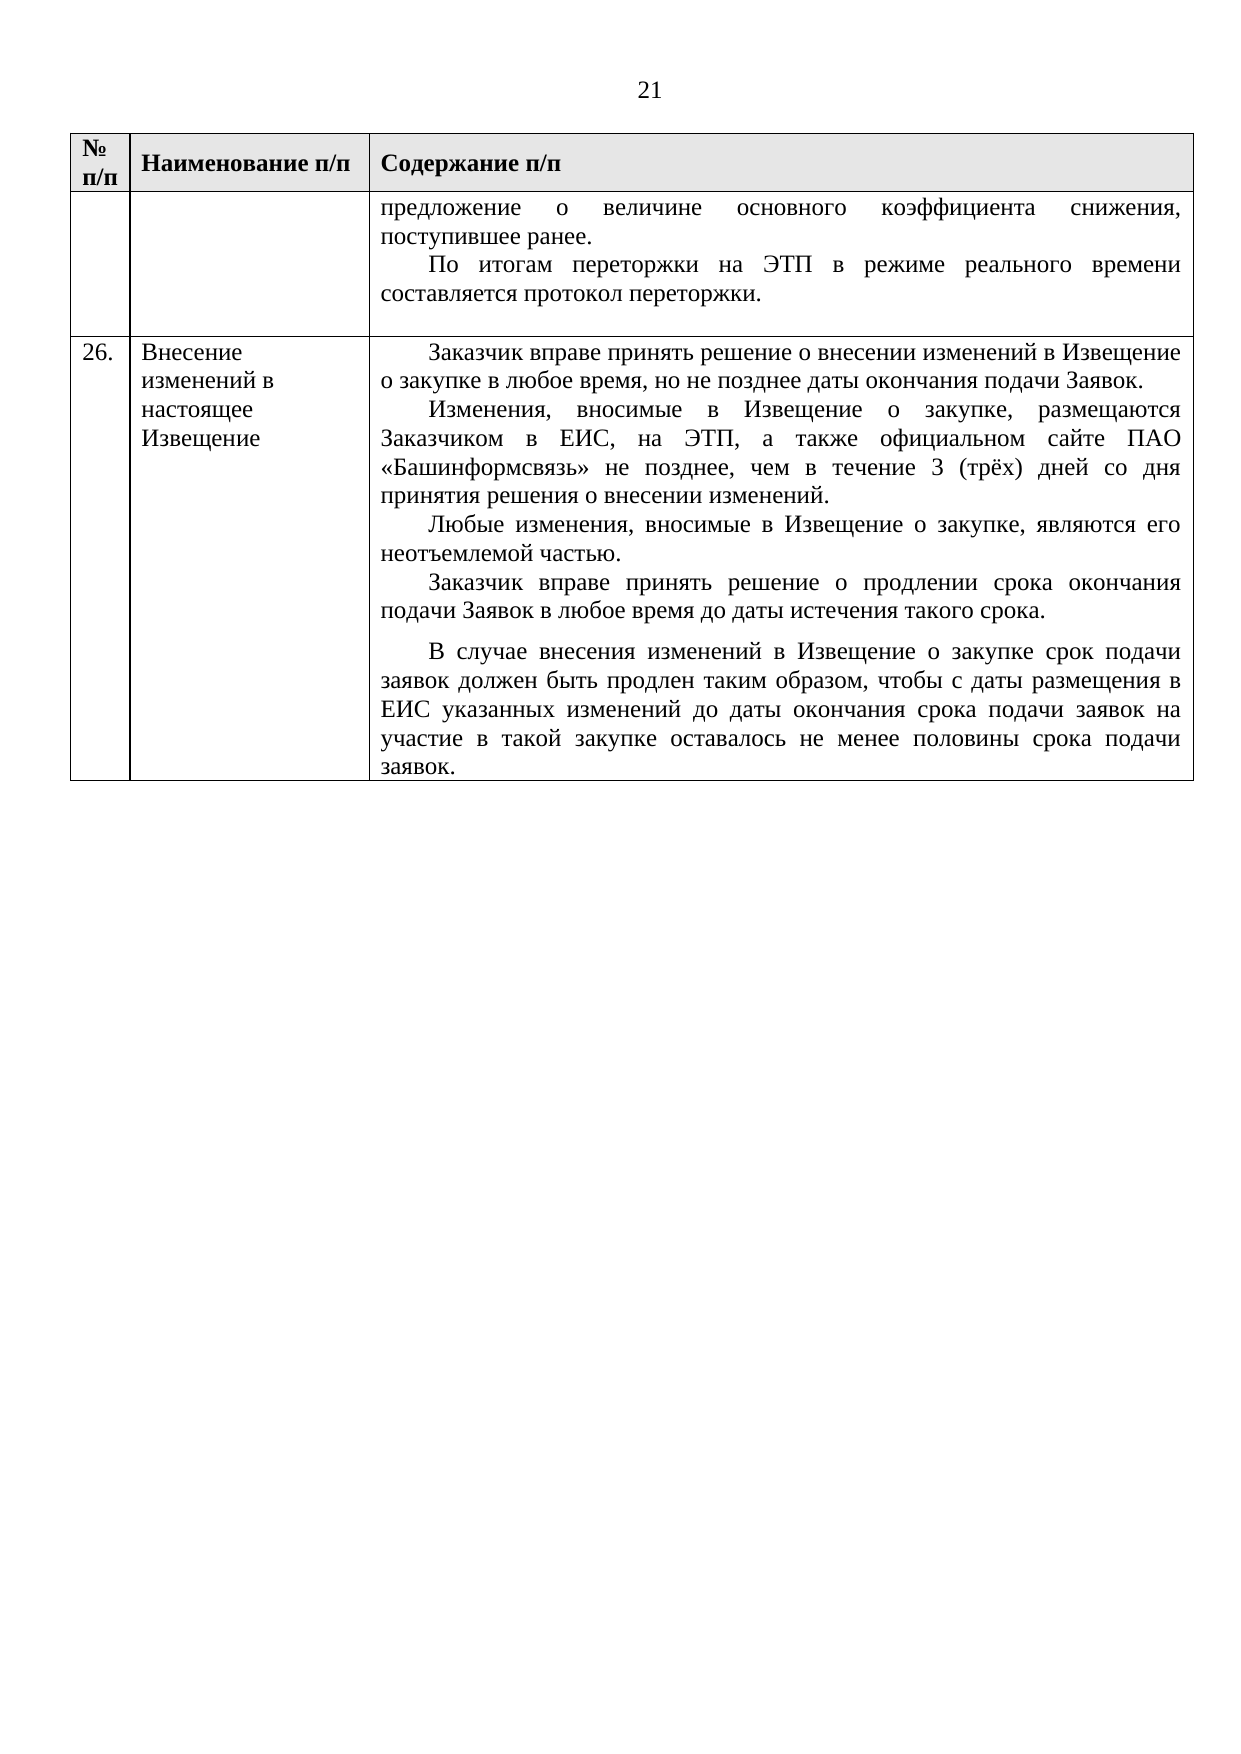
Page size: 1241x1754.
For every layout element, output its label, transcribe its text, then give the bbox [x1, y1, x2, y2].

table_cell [370, 192, 1193, 336]
table_header Наименование п/п [131, 134, 369, 191]
table_cell Внесение изменений в настоящее Извещение [131, 337, 369, 780]
table_header Содержание п/п [370, 134, 1193, 191]
table_header № п/п [71, 134, 129, 191]
table_cell [71, 192, 129, 336]
table_cell [71, 337, 129, 780]
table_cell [131, 192, 369, 336]
table_cell Заказчик вправе принять решение о внесении изменений в Извещение о закупке в любое время, но не позднее даты окончания подачи Заявок. Изменения, вносимые в Извещение о закупке, размещаются Заказчиком в ЕИС, на ЭТП, а также официальном сайте ПАО «Башинформсвязь» не позднее, чем в течение 3 (трёх) дней со дня принятия решения о внесении изменений. Любые изменения, вносимые в Извещение о закупке, являются его неотъемлемой частью. Заказчик вправе принять решение о продлении срока окончания подачи Заявок в любое время до даты истечения такого срока. В случае внесения изменений в Извещение о закупке срок подачи заявок должен быть продлен таким образом, чтобы с даты размещения в ЕИС указанных изменений до даты окончания срока подачи заявок на участие в такой закупке оставалось не менее половины срока подачи заявок. [370, 337, 1193, 780]
